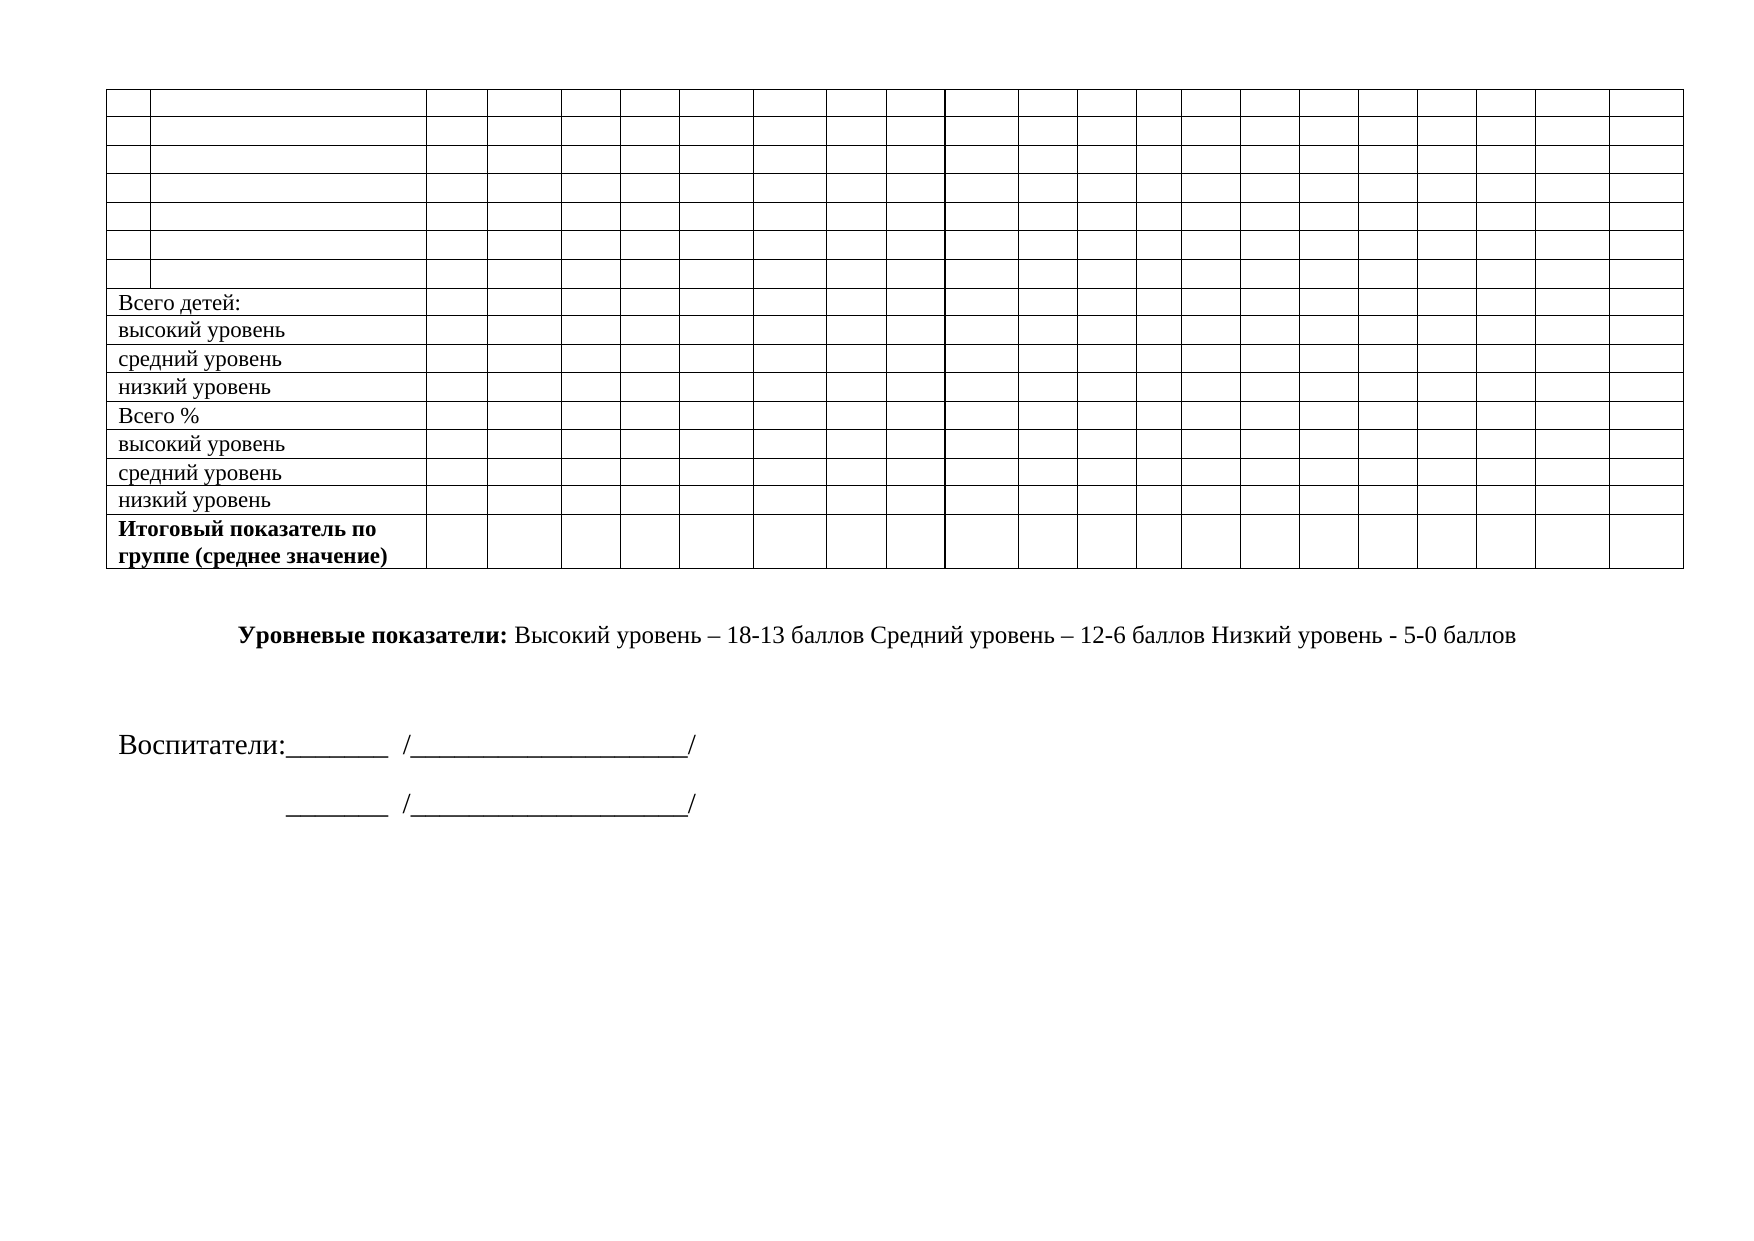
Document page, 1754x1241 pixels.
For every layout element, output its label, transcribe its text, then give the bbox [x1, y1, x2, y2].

table_cell [1536, 345, 1609, 372]
table_cell [1182, 174, 1240, 202]
table_cell [1182, 203, 1240, 229]
table_cell [621, 203, 679, 229]
table_cell [1610, 203, 1683, 229]
table_cell [107, 174, 150, 202]
table_cell [488, 373, 561, 401]
table_cell [887, 430, 944, 458]
table_cell [1536, 117, 1609, 145]
table_cell [1536, 430, 1609, 458]
table_cell [1610, 90, 1683, 116]
table_cell [946, 203, 1018, 229]
table_cell [1359, 373, 1417, 401]
table_cell [1019, 486, 1077, 514]
table_cell [1241, 459, 1299, 485]
table_cell [827, 459, 886, 485]
table_cell [1536, 316, 1609, 344]
table_cell [887, 289, 944, 315]
table_cell [1019, 117, 1077, 145]
table_cell [488, 430, 561, 458]
table_cell [621, 146, 679, 173]
table_cell [680, 430, 753, 458]
table_cell Итоговый показатель по группе (среднее значение) [107, 515, 426, 568]
table_cell [1300, 90, 1358, 116]
table_cell [1359, 515, 1417, 568]
table_cell [827, 146, 886, 173]
table_cell [621, 90, 679, 116]
table_cell [488, 260, 561, 288]
table_cell [754, 345, 826, 372]
table_cell [946, 515, 1018, 568]
table_cell [427, 430, 487, 458]
table_cell [621, 231, 679, 259]
table_cell [1477, 345, 1535, 372]
table_cell [1359, 289, 1417, 315]
table_cell [1418, 486, 1476, 514]
table_cell [427, 316, 487, 344]
table_cell [1477, 231, 1535, 259]
table_cell [1536, 515, 1609, 568]
table_cell [1182, 515, 1240, 568]
table_cell [562, 203, 620, 229]
table_cell [1300, 289, 1358, 315]
table_cell [488, 203, 561, 229]
table_cell [1477, 402, 1535, 429]
table_cell [1300, 174, 1358, 202]
table_cell [1536, 289, 1609, 315]
table_cell [1418, 117, 1476, 145]
table_cell [562, 289, 620, 315]
table_cell [1019, 90, 1077, 116]
table_cell [827, 289, 886, 315]
table_cell [1477, 459, 1535, 485]
table_cell [1300, 203, 1358, 229]
table_cell [1019, 289, 1077, 315]
table_cell [1418, 260, 1476, 288]
table_cell [754, 373, 826, 401]
table_cell [562, 373, 620, 401]
table_cell [1418, 515, 1476, 568]
table_cell [562, 117, 620, 145]
table_cell [1019, 402, 1077, 429]
table_cell [427, 486, 487, 514]
table_cell [1477, 117, 1535, 145]
table_cell [1019, 373, 1077, 401]
table_cell [1418, 459, 1476, 485]
table_cell [1300, 231, 1358, 259]
table_cell [427, 402, 487, 429]
table_cell [680, 117, 753, 145]
table_cell [1300, 515, 1358, 568]
table_cell [1182, 231, 1240, 259]
table_cell [621, 373, 679, 401]
table_cell [1359, 260, 1417, 288]
table_cell [1477, 174, 1535, 202]
table_cell [1359, 90, 1417, 116]
table_cell [1241, 289, 1299, 315]
text Воспитатели:_______ /___________________/ [118, 727, 1636, 761]
table_cell [488, 231, 561, 259]
table_cell [1078, 316, 1136, 344]
table_cell [1078, 231, 1136, 259]
table_cell [946, 459, 1018, 485]
table_cell [1359, 231, 1417, 259]
table_cell [1477, 260, 1535, 288]
table_cell [1536, 146, 1609, 173]
table_cell [1477, 373, 1535, 401]
table_cell [887, 90, 944, 116]
table_cell [946, 146, 1018, 173]
table_cell [1182, 402, 1240, 429]
table_cell [827, 117, 886, 145]
table_cell [488, 316, 561, 344]
table_cell [1300, 430, 1358, 458]
table_cell [887, 515, 944, 568]
table_cell [1078, 459, 1136, 485]
table_cell [1078, 146, 1136, 173]
table_cell [887, 459, 944, 485]
table_cell высокий уровень [107, 430, 426, 458]
table_cell [680, 146, 753, 173]
table_cell [1300, 146, 1358, 173]
table_cell [1477, 316, 1535, 344]
table_cell [562, 459, 620, 485]
table_cell [1241, 486, 1299, 514]
table_cell [1182, 373, 1240, 401]
table_cell [1610, 486, 1683, 514]
table_cell [754, 316, 826, 344]
table_cell [827, 373, 886, 401]
table_cell [1019, 459, 1077, 485]
table_cell [1418, 373, 1476, 401]
table_cell [1359, 316, 1417, 344]
table_cell [946, 289, 1018, 315]
table_cell [1300, 459, 1358, 485]
table_cell [427, 260, 487, 288]
table_cell [1241, 174, 1299, 202]
table_cell [946, 316, 1018, 344]
table_cell Всего % [107, 402, 426, 429]
table_cell [827, 345, 886, 372]
table_cell [1418, 203, 1476, 229]
table_cell [887, 486, 944, 514]
table_cell [1300, 373, 1358, 401]
table_cell [754, 174, 826, 202]
table_cell [1418, 231, 1476, 259]
table_cell [887, 402, 944, 429]
table_cell [1019, 231, 1077, 259]
table_cell [1418, 146, 1476, 173]
table_cell [946, 117, 1018, 145]
table_cell [946, 174, 1018, 202]
table_cell [621, 117, 679, 145]
table_cell [827, 515, 886, 568]
table_cell [1019, 260, 1077, 288]
table_cell [1418, 345, 1476, 372]
table_cell [827, 203, 886, 229]
table_cell [1019, 345, 1077, 372]
table_cell [1610, 316, 1683, 344]
table_cell [887, 345, 944, 372]
table_cell [1536, 459, 1609, 485]
table_cell [562, 486, 620, 514]
table_cell [1019, 515, 1077, 568]
table_cell [1300, 345, 1358, 372]
table_cell [887, 316, 944, 344]
table_cell [488, 289, 561, 315]
table_cell [1241, 231, 1299, 259]
table_cell [1610, 373, 1683, 401]
table_cell [1610, 231, 1683, 259]
table_cell [1137, 402, 1181, 429]
table_cell [562, 345, 620, 372]
table_cell [827, 231, 886, 259]
table_cell [1610, 459, 1683, 485]
table_cell [107, 260, 150, 288]
table_cell [1078, 289, 1136, 315]
table_cell [1359, 203, 1417, 229]
table_cell [754, 203, 826, 229]
table_cell [488, 486, 561, 514]
table_cell [151, 174, 426, 202]
table_cell [680, 90, 753, 116]
table_cell [1078, 174, 1136, 202]
table_cell [827, 90, 886, 116]
table_cell [1300, 316, 1358, 344]
table_cell [887, 117, 944, 145]
table_cell [1078, 430, 1136, 458]
table_cell [754, 231, 826, 259]
table_cell [1078, 117, 1136, 145]
table_cell [427, 515, 487, 568]
table_cell [621, 174, 679, 202]
table_cell [621, 486, 679, 514]
table_cell [1241, 146, 1299, 173]
table_cell [754, 260, 826, 288]
table_cell [488, 146, 561, 173]
table_cell [562, 260, 620, 288]
table_cell [754, 459, 826, 485]
table_cell [887, 231, 944, 259]
table_cell [680, 231, 753, 259]
table_cell [1182, 345, 1240, 372]
table_cell [1137, 316, 1181, 344]
table_cell [151, 231, 426, 259]
table_cell [1078, 345, 1136, 372]
table_cell [946, 402, 1018, 429]
table_cell [887, 174, 944, 202]
table_cell [946, 486, 1018, 514]
table_cell [1418, 402, 1476, 429]
table_cell [946, 260, 1018, 288]
table_cell [1182, 486, 1240, 514]
table_cell [1182, 260, 1240, 288]
table_cell [1477, 430, 1535, 458]
table_cell [562, 402, 620, 429]
table_cell [754, 117, 826, 145]
table_cell [621, 430, 679, 458]
table_cell [427, 146, 487, 173]
table_cell [1182, 289, 1240, 315]
table_cell [1137, 174, 1181, 202]
table_cell [1241, 260, 1299, 288]
table_cell [1610, 289, 1683, 315]
table_cell [1241, 203, 1299, 229]
table_cell [1536, 260, 1609, 288]
table_cell [1078, 203, 1136, 229]
table_cell [562, 146, 620, 173]
table_cell [151, 260, 426, 288]
table_cell [946, 430, 1018, 458]
table_cell [1359, 430, 1417, 458]
table_cell [1359, 117, 1417, 145]
table_cell [754, 146, 826, 173]
table_cell низкий уровень [107, 486, 426, 514]
table_cell [1536, 203, 1609, 229]
table_cell [1137, 203, 1181, 229]
table_cell [1536, 174, 1609, 202]
table_cell [1182, 459, 1240, 485]
table_cell [827, 402, 886, 429]
table_cell [754, 486, 826, 514]
table_cell [1359, 486, 1417, 514]
table_cell [107, 203, 150, 229]
table_cell [1137, 515, 1181, 568]
table_cell [1137, 260, 1181, 288]
table_cell [621, 316, 679, 344]
table_cell [887, 146, 944, 173]
table_cell средний уровень [107, 459, 426, 485]
table_cell [754, 402, 826, 429]
table_cell [1137, 146, 1181, 173]
table_cell [1477, 146, 1535, 173]
table_cell [1418, 289, 1476, 315]
table_cell [1477, 90, 1535, 116]
table_cell [680, 316, 753, 344]
table_cell [1241, 373, 1299, 401]
table_cell [1610, 174, 1683, 202]
table_cell [1137, 486, 1181, 514]
table_cell [754, 289, 826, 315]
table_cell высокий уровень [107, 316, 426, 344]
table_cell [946, 90, 1018, 116]
table_cell [488, 402, 561, 429]
table_cell [107, 117, 150, 145]
table_cell [427, 117, 487, 145]
table_cell [427, 174, 487, 202]
table_cell [1610, 117, 1683, 145]
table_cell [1610, 146, 1683, 173]
table_cell [1477, 203, 1535, 229]
table_cell [887, 373, 944, 401]
table_cell [488, 117, 561, 145]
table_cell [621, 402, 679, 429]
table_cell [680, 486, 753, 514]
table_cell [1078, 260, 1136, 288]
table_cell [107, 146, 150, 173]
table_cell [562, 231, 620, 259]
table_cell [621, 515, 679, 568]
table_cell [887, 260, 944, 288]
table_cell [1359, 174, 1417, 202]
table_cell [680, 515, 753, 568]
table_cell [1418, 174, 1476, 202]
table_cell [621, 459, 679, 485]
table_cell [827, 486, 886, 514]
table_cell [946, 345, 1018, 372]
table_cell [427, 345, 487, 372]
table_cell [1536, 90, 1609, 116]
table_cell [1137, 345, 1181, 372]
table_cell средний уровень [107, 345, 426, 372]
table_cell [1182, 430, 1240, 458]
table_cell [1536, 402, 1609, 429]
table_cell [680, 402, 753, 429]
table_cell [1019, 316, 1077, 344]
table_cell [1137, 289, 1181, 315]
table_cell [562, 515, 620, 568]
table_cell [1536, 231, 1609, 259]
text Уровневые показатели: Высокий уровень – 18-13 баллов Средний уровень – 12-6 баллов Низкий уровень - 5-0 баллов [118, 620, 1636, 649]
table_cell [1182, 90, 1240, 116]
table_cell [1137, 117, 1181, 145]
table_cell [1359, 402, 1417, 429]
table_cell [427, 203, 487, 229]
table_cell [488, 459, 561, 485]
table_cell [754, 515, 826, 568]
table_cell [1241, 117, 1299, 145]
table_cell [1536, 373, 1609, 401]
table_cell [621, 260, 679, 288]
table_cell [1241, 316, 1299, 344]
table_cell [1137, 459, 1181, 485]
table_cell [1078, 90, 1136, 116]
table_cell [488, 90, 561, 116]
table_cell [1137, 430, 1181, 458]
table_cell [946, 373, 1018, 401]
table_cell [1241, 402, 1299, 429]
table_cell [946, 231, 1018, 259]
table_cell [621, 345, 679, 372]
table_cell [1536, 486, 1609, 514]
table_cell [1359, 146, 1417, 173]
table_cell [427, 90, 487, 116]
table_cell [1019, 174, 1077, 202]
table_cell [1418, 430, 1476, 458]
table_cell [1182, 316, 1240, 344]
table_cell [827, 174, 886, 202]
table_cell Всего детей: [107, 289, 426, 315]
table_cell [151, 203, 426, 229]
text _______ /___________________/ [118, 786, 1636, 820]
table_cell [562, 316, 620, 344]
table_cell [427, 459, 487, 485]
table_cell [562, 430, 620, 458]
table_cell [680, 459, 753, 485]
table_cell [1477, 289, 1535, 315]
table_cell [107, 231, 150, 259]
table_cell [754, 90, 826, 116]
table_cell [1300, 486, 1358, 514]
table_cell [1610, 260, 1683, 288]
table_cell [1610, 402, 1683, 429]
table_cell [1477, 486, 1535, 514]
table_cell [621, 289, 679, 315]
table_cell [1137, 231, 1181, 259]
table_cell [151, 146, 426, 173]
table_cell [427, 289, 487, 315]
table_cell [1137, 373, 1181, 401]
table_cell [1078, 486, 1136, 514]
table_cell [1359, 345, 1417, 372]
table_cell [887, 203, 944, 229]
table_cell [107, 90, 150, 116]
table_cell [1078, 515, 1136, 568]
table_cell [1078, 373, 1136, 401]
table_cell [562, 90, 620, 116]
table_cell [1418, 316, 1476, 344]
table_cell [1300, 117, 1358, 145]
table_cell [1610, 515, 1683, 568]
table_cell [827, 260, 886, 288]
table_cell [680, 289, 753, 315]
table_cell [427, 231, 487, 259]
table_cell [488, 174, 561, 202]
table_cell [488, 515, 561, 568]
table_cell [151, 90, 426, 116]
table_cell [1610, 345, 1683, 372]
table_cell [1241, 345, 1299, 372]
table_cell [1610, 430, 1683, 458]
table_cell [680, 203, 753, 229]
table_cell [1359, 459, 1417, 485]
table_cell низкий уровень [107, 373, 426, 401]
table_cell [1137, 90, 1181, 116]
table_cell [1241, 515, 1299, 568]
table_cell [151, 117, 426, 145]
table_cell [1241, 90, 1299, 116]
table_cell [754, 430, 826, 458]
table_cell [827, 316, 886, 344]
table_cell [680, 174, 753, 202]
table_cell [1019, 430, 1077, 458]
table_cell [1477, 515, 1535, 568]
table_cell [680, 345, 753, 372]
table_cell [1182, 146, 1240, 173]
table_cell [1078, 402, 1136, 429]
table_cell [1300, 402, 1358, 429]
table_cell [1019, 146, 1077, 173]
table_cell [488, 345, 561, 372]
table_cell [562, 174, 620, 202]
table_cell [1300, 260, 1358, 288]
table_cell [1182, 117, 1240, 145]
table_cell [680, 260, 753, 288]
table_cell [1418, 90, 1476, 116]
table_cell [680, 373, 753, 401]
table_cell [1019, 203, 1077, 229]
table_cell [1241, 430, 1299, 458]
table_cell [427, 373, 487, 401]
table_cell [827, 430, 886, 458]
